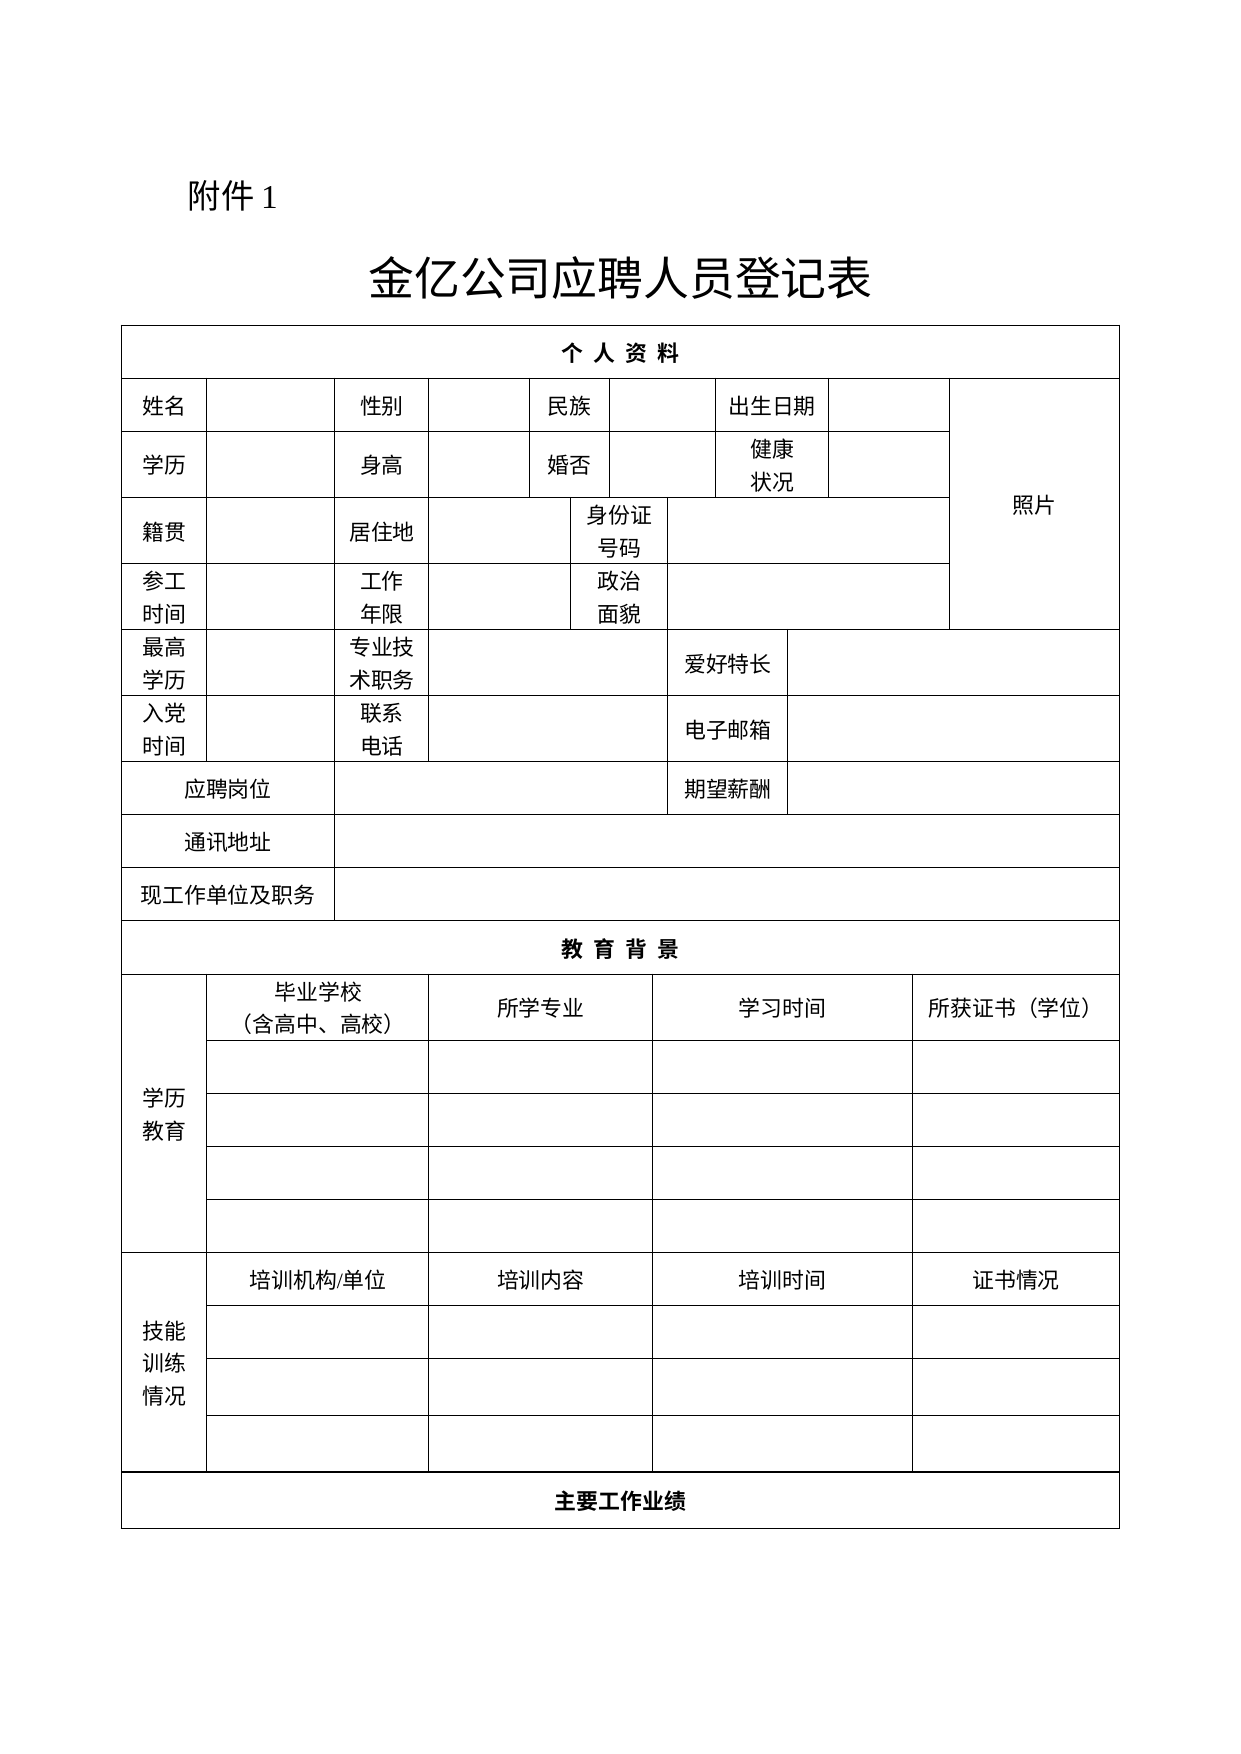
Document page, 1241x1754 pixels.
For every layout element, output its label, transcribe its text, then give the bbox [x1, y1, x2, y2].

table_cell [207, 1094, 428, 1146]
table_cell 爱好特长 [668, 630, 787, 695]
table_cell 姓名 [122, 379, 206, 431]
table_cell 民族 [530, 379, 609, 431]
table_cell 学习时间 [653, 975, 912, 1039]
table_cell [207, 498, 334, 563]
table_cell 毕业学校 （含高中、高校） [207, 975, 428, 1039]
table_cell [653, 1416, 912, 1471]
table_cell 期望薪酬 [668, 762, 787, 814]
table_cell 现工作单位及职务 [122, 868, 334, 920]
table_cell 身份证 号码 [571, 498, 667, 563]
table_cell 技能 训练 情况 [122, 1253, 206, 1471]
table_cell [653, 1200, 912, 1252]
table_cell 工作 年限 [335, 564, 428, 629]
table_cell [207, 1306, 428, 1358]
table_cell [335, 762, 667, 814]
table_cell [429, 630, 667, 695]
table_cell [913, 1359, 1119, 1415]
table_cell [429, 498, 570, 563]
table_cell [429, 1041, 652, 1093]
table_cell [335, 868, 1119, 920]
table_cell [913, 1041, 1119, 1093]
table_cell [829, 379, 949, 431]
table_cell 籍贯 [122, 498, 206, 563]
table_cell 所学专业 [429, 975, 652, 1039]
table_cell 居住地 [335, 498, 428, 563]
table_cell [653, 1147, 912, 1199]
table_cell [207, 1359, 428, 1415]
table_cell [207, 564, 334, 629]
table_cell 培训内容 [429, 1253, 652, 1305]
table_cell [429, 1094, 652, 1146]
table_cell [913, 1416, 1119, 1471]
table_cell 最高学历 [122, 630, 206, 695]
table_cell [207, 696, 334, 761]
table_cell 通讯地址 [122, 815, 334, 867]
table_cell [829, 432, 949, 497]
table_cell [913, 1306, 1119, 1358]
table_cell 所获证书（学位） [913, 975, 1119, 1039]
table_cell [429, 696, 667, 761]
table_cell 政治 面貌 [571, 564, 667, 629]
table_cell [429, 1359, 652, 1415]
table_cell [610, 432, 715, 497]
text 金亿公司应聘人员登记表 [187, 227, 1053, 324]
table_cell [788, 696, 1119, 761]
table_cell 主要工作业绩 [122, 1473, 1119, 1528]
table_cell 学历 [122, 432, 206, 497]
table_cell 应聘岗位 [122, 762, 334, 814]
table_cell [788, 630, 1119, 695]
table_cell [207, 1416, 428, 1471]
table_cell [335, 815, 1119, 867]
table_cell [788, 762, 1119, 814]
table_cell [653, 1359, 912, 1415]
table_cell [610, 379, 715, 431]
table_cell 身高 [335, 432, 428, 497]
table_cell 培训时间 [653, 1253, 912, 1305]
table_cell [207, 432, 334, 497]
table_cell [429, 1147, 652, 1199]
table_cell 参工时间 [122, 564, 206, 629]
table_cell 学历 教育 [122, 975, 206, 1252]
table_cell 入党时间 [122, 696, 206, 761]
table_cell [653, 1306, 912, 1358]
table_cell 性别 [335, 379, 428, 431]
table_cell [913, 1200, 1119, 1252]
table_cell [913, 1147, 1119, 1199]
table_cell [429, 379, 529, 431]
table_cell 健康 状况 [716, 432, 828, 497]
table_cell 电子邮箱 [668, 696, 787, 761]
table_cell [429, 432, 529, 497]
table_cell 专业技术职务 [335, 630, 428, 695]
table_cell [207, 1147, 428, 1199]
table_cell 教 育 背 景 [122, 921, 1119, 973]
table_cell 联系 电话 [335, 696, 428, 761]
table_cell [207, 379, 334, 431]
table_cell [653, 1041, 912, 1093]
table_cell [207, 630, 334, 695]
table_cell [207, 1200, 428, 1252]
table_cell [429, 1416, 652, 1471]
table_cell [429, 564, 570, 629]
table_cell 照片 [950, 379, 1119, 629]
table_cell 出生日期 [716, 379, 828, 431]
table_header 个 人 资 料 [122, 326, 1119, 378]
table_cell 培训机构/单位 [207, 1253, 428, 1305]
table_cell [913, 1094, 1119, 1146]
table_cell 婚否 [530, 432, 609, 497]
table_cell 证书情况 [913, 1253, 1119, 1305]
table_cell [207, 1041, 428, 1093]
text 附件1 [187, 162, 1053, 227]
table_cell [429, 1200, 652, 1252]
table_cell [668, 498, 949, 563]
table_cell [653, 1094, 912, 1146]
table_cell [429, 1306, 652, 1358]
table_cell [668, 564, 949, 629]
